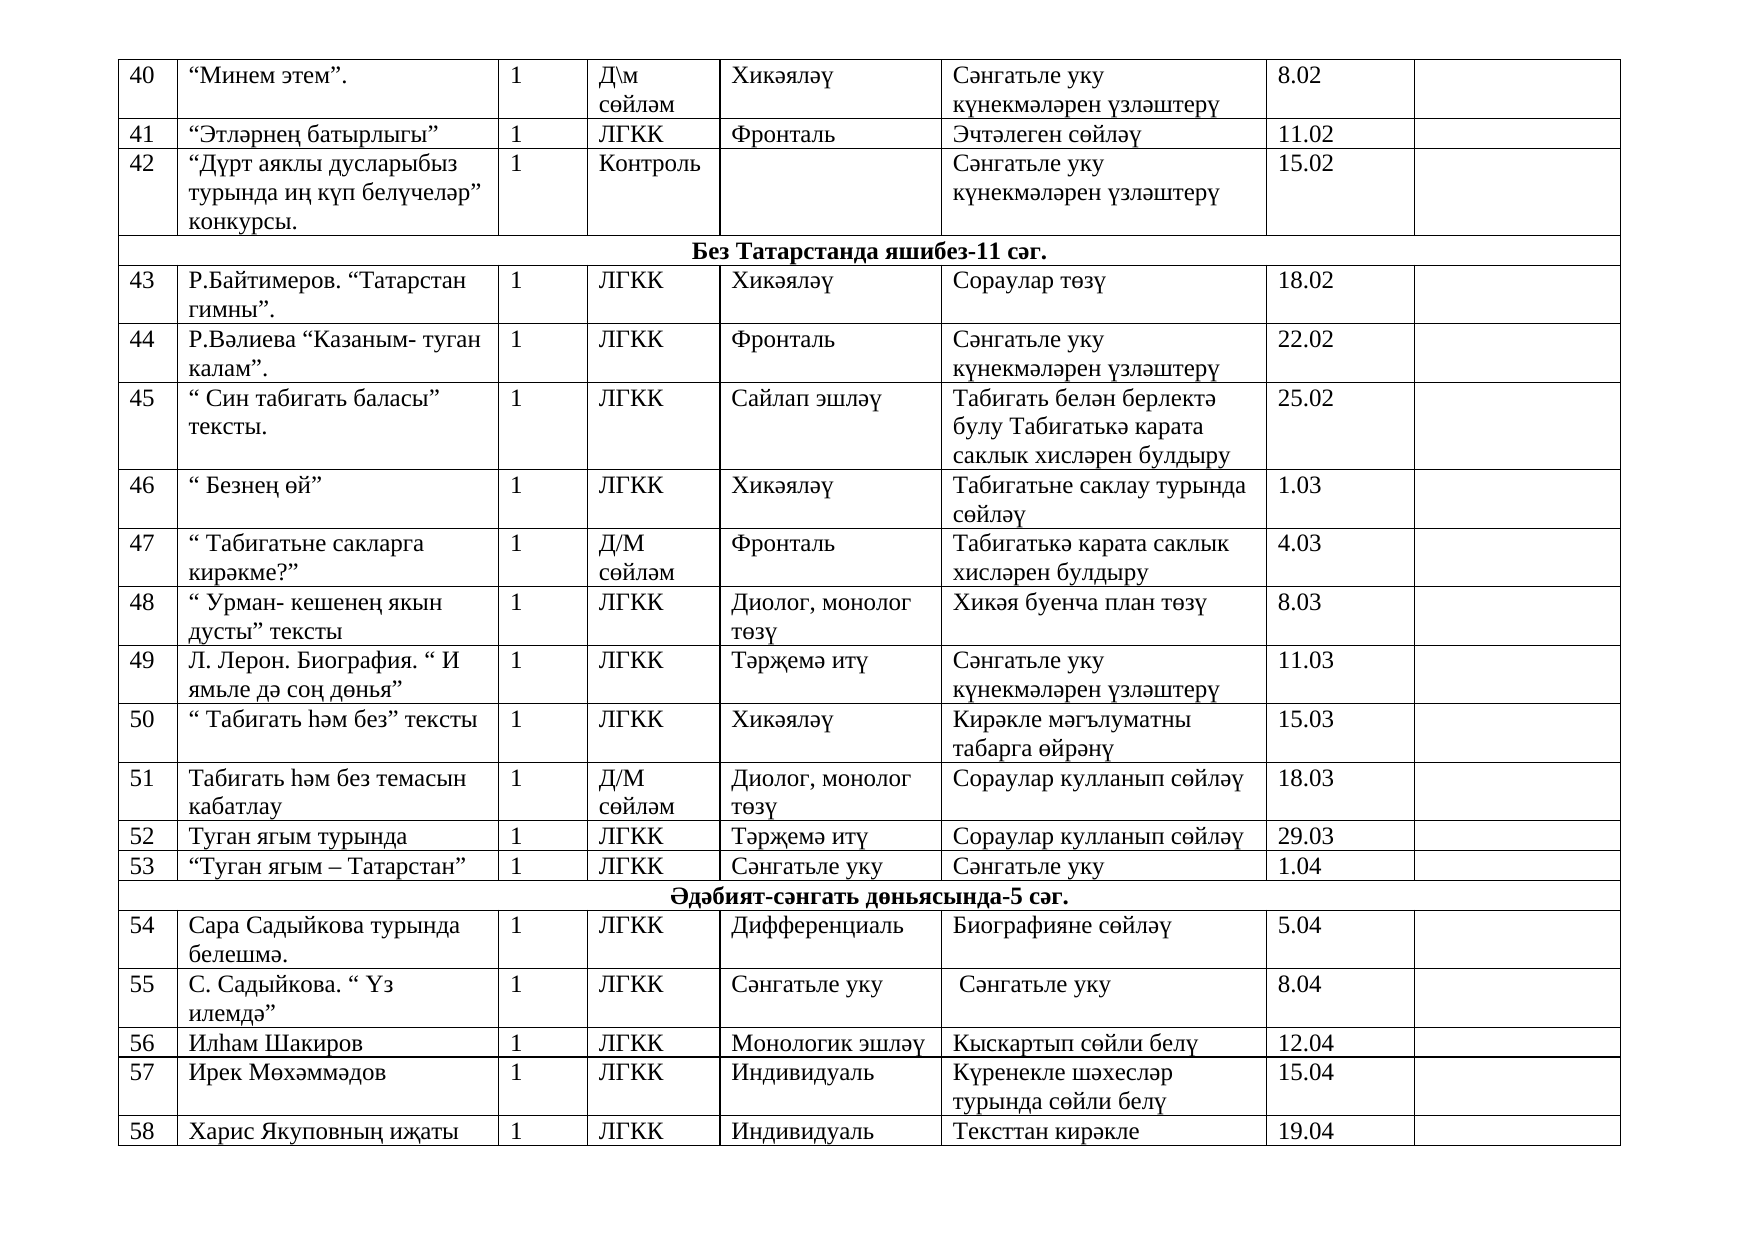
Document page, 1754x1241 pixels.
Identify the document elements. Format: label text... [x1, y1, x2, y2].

table_cell 1 [499, 383, 587, 469]
table_cell 46 [119, 470, 177, 527]
table_cell [1415, 969, 1620, 1027]
table_cell 15.02 [1267, 149, 1414, 235]
table_cell 19.04 [1267, 1116, 1414, 1145]
table_cell 48 [119, 587, 177, 644]
table_cell 1 [499, 1028, 587, 1056]
table_cell Хикәяләү [721, 266, 941, 323]
table_cell [1415, 1028, 1620, 1056]
table_cell 1 [499, 646, 587, 703]
table_cell 1 [499, 470, 587, 527]
table_cell ЛГКК [588, 911, 719, 968]
table_cell Сәнгатьле уку күнекмәләрен үзләштерү [942, 149, 1266, 235]
table_cell Д/М сөйләм [588, 763, 719, 820]
table_cell ЛГКК [588, 1116, 719, 1145]
table_cell Сәнгатьле уку [942, 969, 1266, 1027]
table_cell [1415, 763, 1620, 820]
table_cell Туган ягым турында [178, 821, 498, 850]
table_cell [1415, 704, 1620, 762]
table_cell Табигатькә карата саклык хисләрен булдыру [942, 529, 1266, 586]
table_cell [178, 1116, 498, 1145]
table_cell “ Урман- кешенең якын дусты” тексты [178, 587, 498, 644]
table_cell Фронталь [721, 119, 941, 147]
table_cell ЛГКК [588, 119, 719, 147]
table_cell 5.04 [1267, 911, 1414, 968]
table_cell [1415, 324, 1620, 382]
table_cell С. Садыйкова. “ Үз илемдә” [178, 969, 498, 1027]
table_cell 25.02 [1267, 383, 1414, 469]
table_cell 4.03 [1267, 529, 1414, 586]
table_cell 51 [119, 763, 177, 820]
table_cell “Дүрт аяклы дусларыбыз турында иң күп белүчеләр” конкурсы. [178, 149, 498, 235]
table_cell 12.04 [1267, 1028, 1414, 1056]
table_cell Сәнгатьле уку күнекмәләрен үзләштерү [942, 60, 1266, 118]
table_cell [1415, 529, 1620, 586]
table_cell Р.Вәлиева “Казаным- туган калам”. [178, 324, 498, 382]
table_cell 8.02 [1267, 60, 1414, 118]
table_cell Индивидуаль [721, 1058, 941, 1115]
table_cell Илһам Шакиров [178, 1028, 498, 1056]
table_cell 1 [499, 587, 587, 644]
table_cell 56 [119, 1028, 177, 1056]
table_cell ЛГКК [588, 1058, 719, 1115]
table_cell 18.03 [1267, 763, 1414, 820]
table_cell Сайлап эшләү [721, 383, 941, 469]
table_cell [721, 149, 941, 235]
table_cell Хикәя буенча план төзү [942, 587, 1266, 644]
table_cell 58 [119, 1116, 177, 1145]
table_cell 52 [119, 821, 177, 850]
table_cell Ирек Мөхәммәдов [178, 1058, 498, 1115]
table_cell Сәнгатьле уку [721, 851, 941, 880]
table_cell 15.04 [1267, 1058, 1414, 1115]
table_cell Тәрҗемә итү [721, 646, 941, 703]
table_cell Сораулар кулланып сөйләү [942, 763, 1266, 820]
table_cell 1 [499, 529, 587, 586]
table_cell Күренекле шәхесләр турында сөйли белү [942, 1058, 1266, 1115]
table_cell 41 [119, 119, 177, 147]
table_cell ЛГКК [588, 1028, 719, 1056]
table_cell 1 [499, 704, 587, 762]
table_cell Д\м сөйләм [588, 60, 719, 118]
table_cell [1415, 587, 1620, 644]
table_cell 8.04 [1267, 969, 1414, 1027]
table_cell [1415, 60, 1620, 118]
table_cell 57 [119, 1058, 177, 1115]
table_cell 50 [119, 704, 177, 762]
table_cell 1 [499, 911, 587, 968]
table_cell 40 [119, 60, 177, 118]
table_cell Биографияне сөйләү [942, 911, 1266, 968]
table_cell 43 [119, 266, 177, 323]
table_cell 1 [499, 60, 587, 118]
table_cell [1415, 266, 1620, 323]
table_cell [1415, 646, 1620, 703]
table_cell 29.03 [1267, 821, 1414, 850]
table_cell ЛГКК [588, 470, 719, 527]
table_cell 1 [499, 1116, 587, 1145]
table_cell [1415, 149, 1620, 235]
table_cell Сораулар кулланып сөйләү [942, 821, 1266, 850]
table_cell ЛГКК [588, 851, 719, 880]
table_cell Табигать белән берлектә булу Табигатькә карата саклык хисләрен булдыру [942, 383, 1266, 469]
table_cell 8.03 [1267, 587, 1414, 644]
table_cell Сәнгатьле уку күнекмәләрен үзләштерү [942, 646, 1266, 703]
table_cell 15.03 [1267, 704, 1414, 762]
table_cell Д/М сөйләм [588, 529, 719, 586]
table_cell ЛГКК [588, 646, 719, 703]
table_cell Дифференциаль [721, 911, 941, 968]
table_cell [1415, 383, 1620, 469]
table_cell “Этләрнең батырлыгы” [178, 119, 498, 147]
table_cell 1 [499, 149, 587, 235]
table_cell 1 [499, 821, 587, 850]
table_cell [1415, 470, 1620, 527]
table_cell “ Табигать һәм без” тексты [178, 704, 498, 762]
table_cell Сәнгатьле уку [942, 851, 1266, 880]
table_cell “ Безнең өй” [178, 470, 498, 527]
table_cell “ Табигатьне сакларга кирәкме?” [178, 529, 498, 586]
table_cell [1415, 1116, 1620, 1145]
table_cell 45 [119, 383, 177, 469]
table_cell Л. Лерон. Биография. “ И ямьле дә соң дөнья” [178, 646, 498, 703]
table_cell 1 [499, 119, 587, 147]
table_cell 1.03 [1267, 470, 1414, 527]
table_cell Контроль [588, 149, 719, 235]
table_cell Сәнгатьле уку [721, 969, 941, 1027]
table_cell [942, 1116, 1266, 1145]
table_cell Хикәяләү [721, 470, 941, 527]
table_cell Хикәяләү [721, 60, 941, 118]
table_cell ЛГКК [588, 266, 719, 323]
table_cell 1.04 [1267, 851, 1414, 880]
table_cell Фронталь [721, 324, 941, 382]
table_cell 54 [119, 911, 177, 968]
table_cell 11.02 [1267, 119, 1414, 147]
table_cell Индивидуаль [721, 1116, 941, 1145]
table_cell Сәнгатьле уку күнекмәләрен үзләштерү [942, 324, 1266, 382]
table_cell 1 [499, 324, 587, 382]
table_cell [1415, 911, 1620, 968]
table_cell “ Син табигать баласы” тексты. [178, 383, 498, 469]
table_cell Әдәбият-сәнгать дөньясында-5 сәг. [119, 881, 1620, 909]
table_cell [1415, 851, 1620, 880]
table_cell 1 [499, 851, 587, 880]
table_cell Хикәяләү [721, 704, 941, 762]
table_cell 55 [119, 969, 177, 1027]
table_cell “Минем этем”. [178, 60, 498, 118]
table_cell Сара Садыйкова турында белешмә. [178, 911, 498, 968]
table_cell ЛГКК [588, 383, 719, 469]
table_cell Монологик эшләү [721, 1028, 941, 1056]
table_cell ЛГКК [588, 587, 719, 644]
table_cell ЛГКК [588, 969, 719, 1027]
table_cell Фронталь [721, 529, 941, 586]
table_cell 1 [499, 969, 587, 1027]
table_cell Сораулар төзү [942, 266, 1266, 323]
table_cell 44 [119, 324, 177, 382]
table_cell ЛГКК [588, 821, 719, 850]
table_cell Кыскартып сөйли белү [942, 1028, 1266, 1056]
table_cell [1415, 119, 1620, 147]
table_cell [1415, 821, 1620, 850]
table_cell Без Татарстанда яшибез-11 сәг. [119, 236, 1620, 264]
table_cell 1 [499, 763, 587, 820]
table_cell 49 [119, 646, 177, 703]
table_cell 42 [119, 149, 177, 235]
table_cell 11.03 [1267, 646, 1414, 703]
table_cell Табигать һәм без темасын кабатлау [178, 763, 498, 820]
table_cell Кирәкле мәгълуматны табарга өйрәнү [942, 704, 1266, 762]
table_cell Эчтәлеген сөйләү [942, 119, 1266, 147]
table_cell 18.02 [1267, 266, 1414, 323]
table_cell [1415, 1058, 1620, 1115]
table_cell 53 [119, 851, 177, 880]
table_cell Табигатьне саклау турында сөйләү [942, 470, 1266, 527]
table_cell “Туган ягым – Татарстан” [178, 851, 498, 880]
table_cell ЛГКК [588, 324, 719, 382]
table_cell Р.Байтимеров. “Татарстан гимны”. [178, 266, 498, 323]
table_cell ЛГКК [588, 704, 719, 762]
table_cell 1 [499, 266, 587, 323]
table_cell 1 [499, 1058, 587, 1115]
table_cell Диолог, монолог төзү [721, 763, 941, 820]
table_cell 22.02 [1267, 324, 1414, 382]
table_cell 47 [119, 529, 177, 586]
table_cell Тәрҗемә итү [721, 821, 941, 850]
table_cell Диолог, монолог төзү [721, 587, 941, 644]
